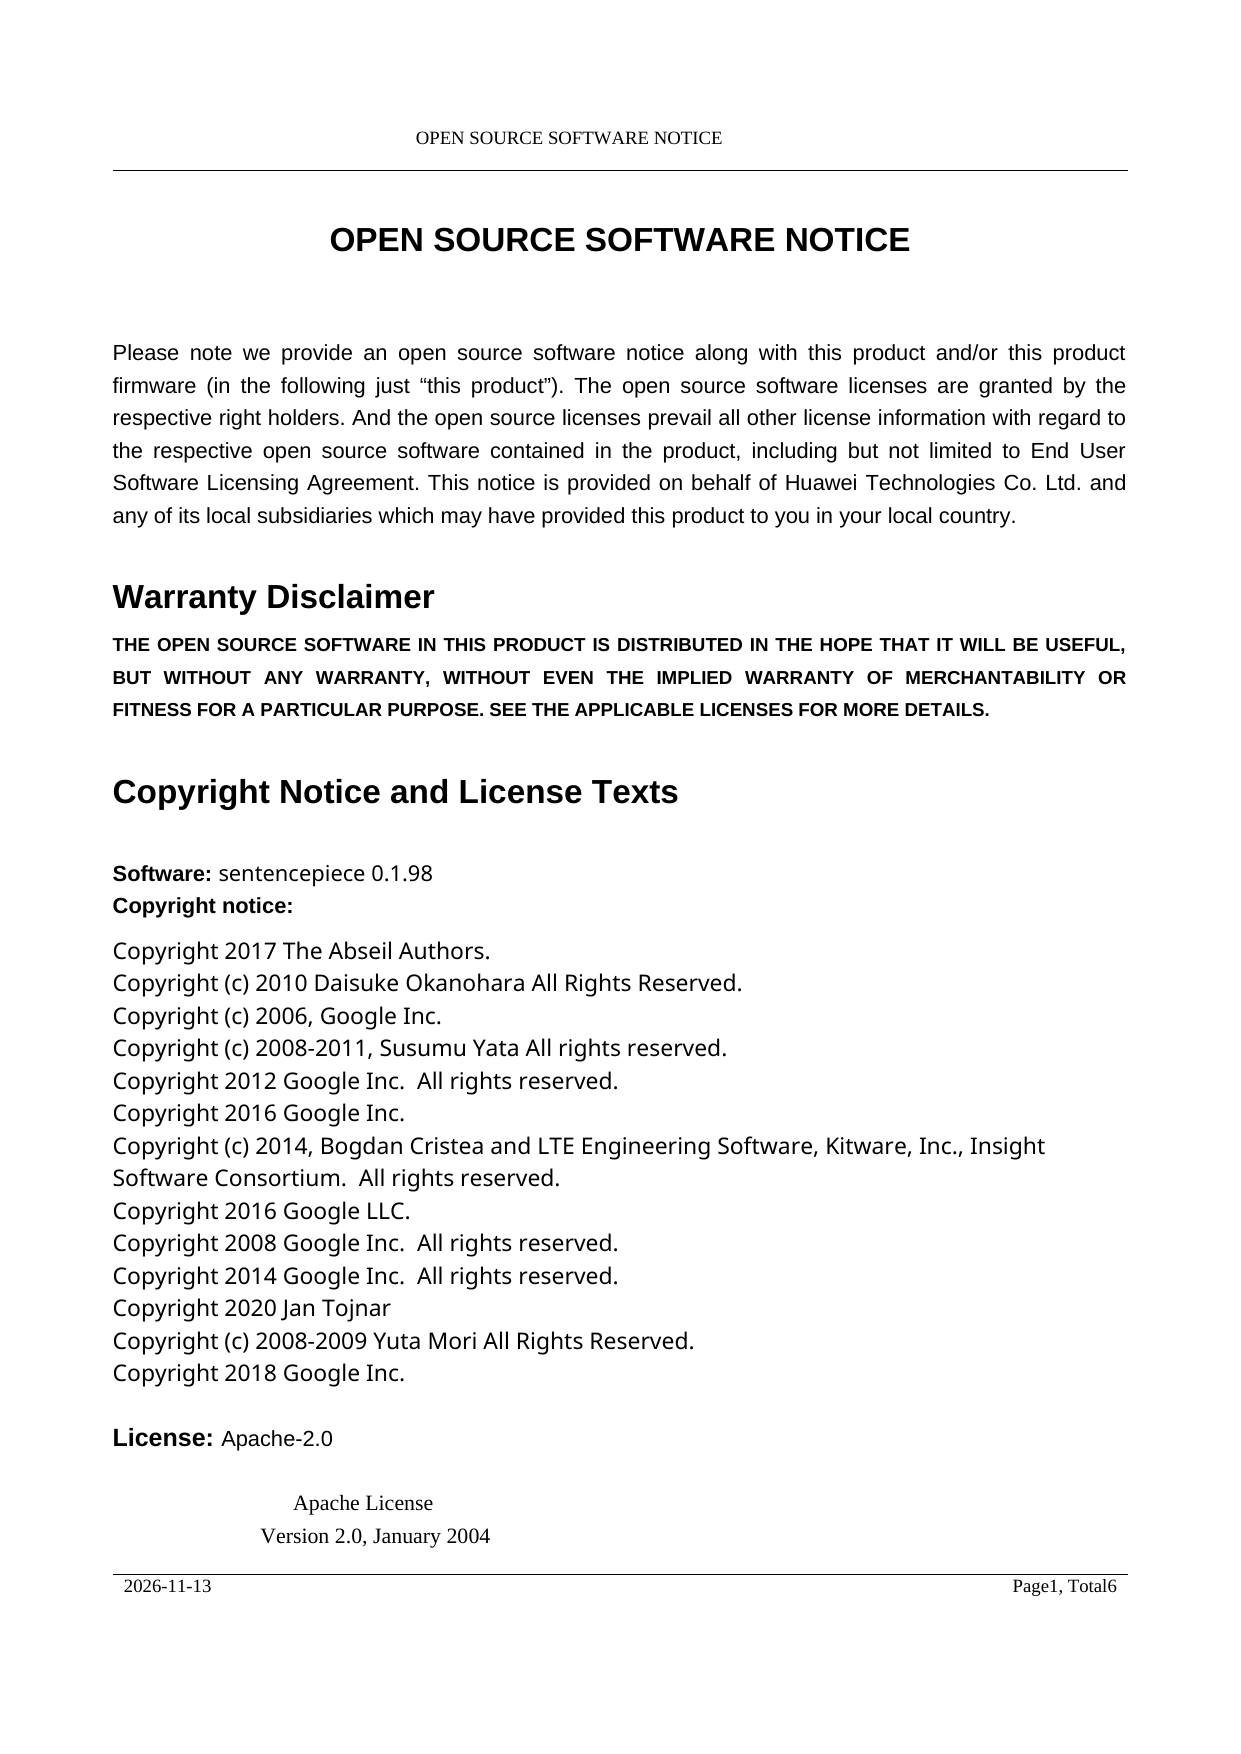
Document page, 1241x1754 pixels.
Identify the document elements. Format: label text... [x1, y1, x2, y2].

text Copyright notice: [112, 889, 1128, 921]
text Copyright 2017 The Abseil Authors. Copyright (c) 2010 Daisuke Okanohara All Rights Reserved. Copyright (c) 2006, Google Inc. Copyright (c) 2008-2011, Susumu Yata All rights reserved. Copyright 2012 Google Inc. All rights reserved. Copyright 2016 Google Inc. Copyright (c) 2014, Bogdan Cristea and LTE Engineering Software, Kitware, Inc., Insight Software Consortium. All rights reserved. Copyright 2016 Google LLC. Copyright 2008 Google Inc. All rights reserved. Copyright 2014 Google Inc. All rights reserved. Copyright 2020 Jan Tojnar Copyright (c) 2008-2009 Yuta Mori All Rights Reserved. Copyright 2018 Google Inc. [112, 934, 1128, 1421]
text The open source software in this product is distributed in the hope that it will be useful, but WITHOUT ANY WARRANTY, without even the implied warranty of MERCHANTABILITY or FITNESS FOR A PARTICULAR PURPOSE. See the applicable licenses for more details. [112, 629, 1128, 726]
text Please note we provide an open source software notice along with this product and/or this product firmware (in the following just “this product”). The open source software licenses are granted by the respective right holders. And the open source licenses prevail all other license information with regard to the respective open source software contained in the product, including but not limited to End User Software Licensing Agreement. This notice is provided on behalf of Huawei Technologies Co. Ltd. and any of its local subsidiaries which may have provided this product to you in your local country. [112, 336, 1128, 531]
text Copyright Notice and License Texts [112, 759, 1128, 824]
text Warranty Disclaimer [112, 564, 1128, 629]
text License: Apache-2.0 [112, 1421, 1128, 1454]
text OPEN SOURCE SOFTWARE NOTICE [112, 206, 1128, 271]
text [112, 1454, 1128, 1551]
title Software: sentencepiece 0.1.98 [112, 856, 1128, 889]
